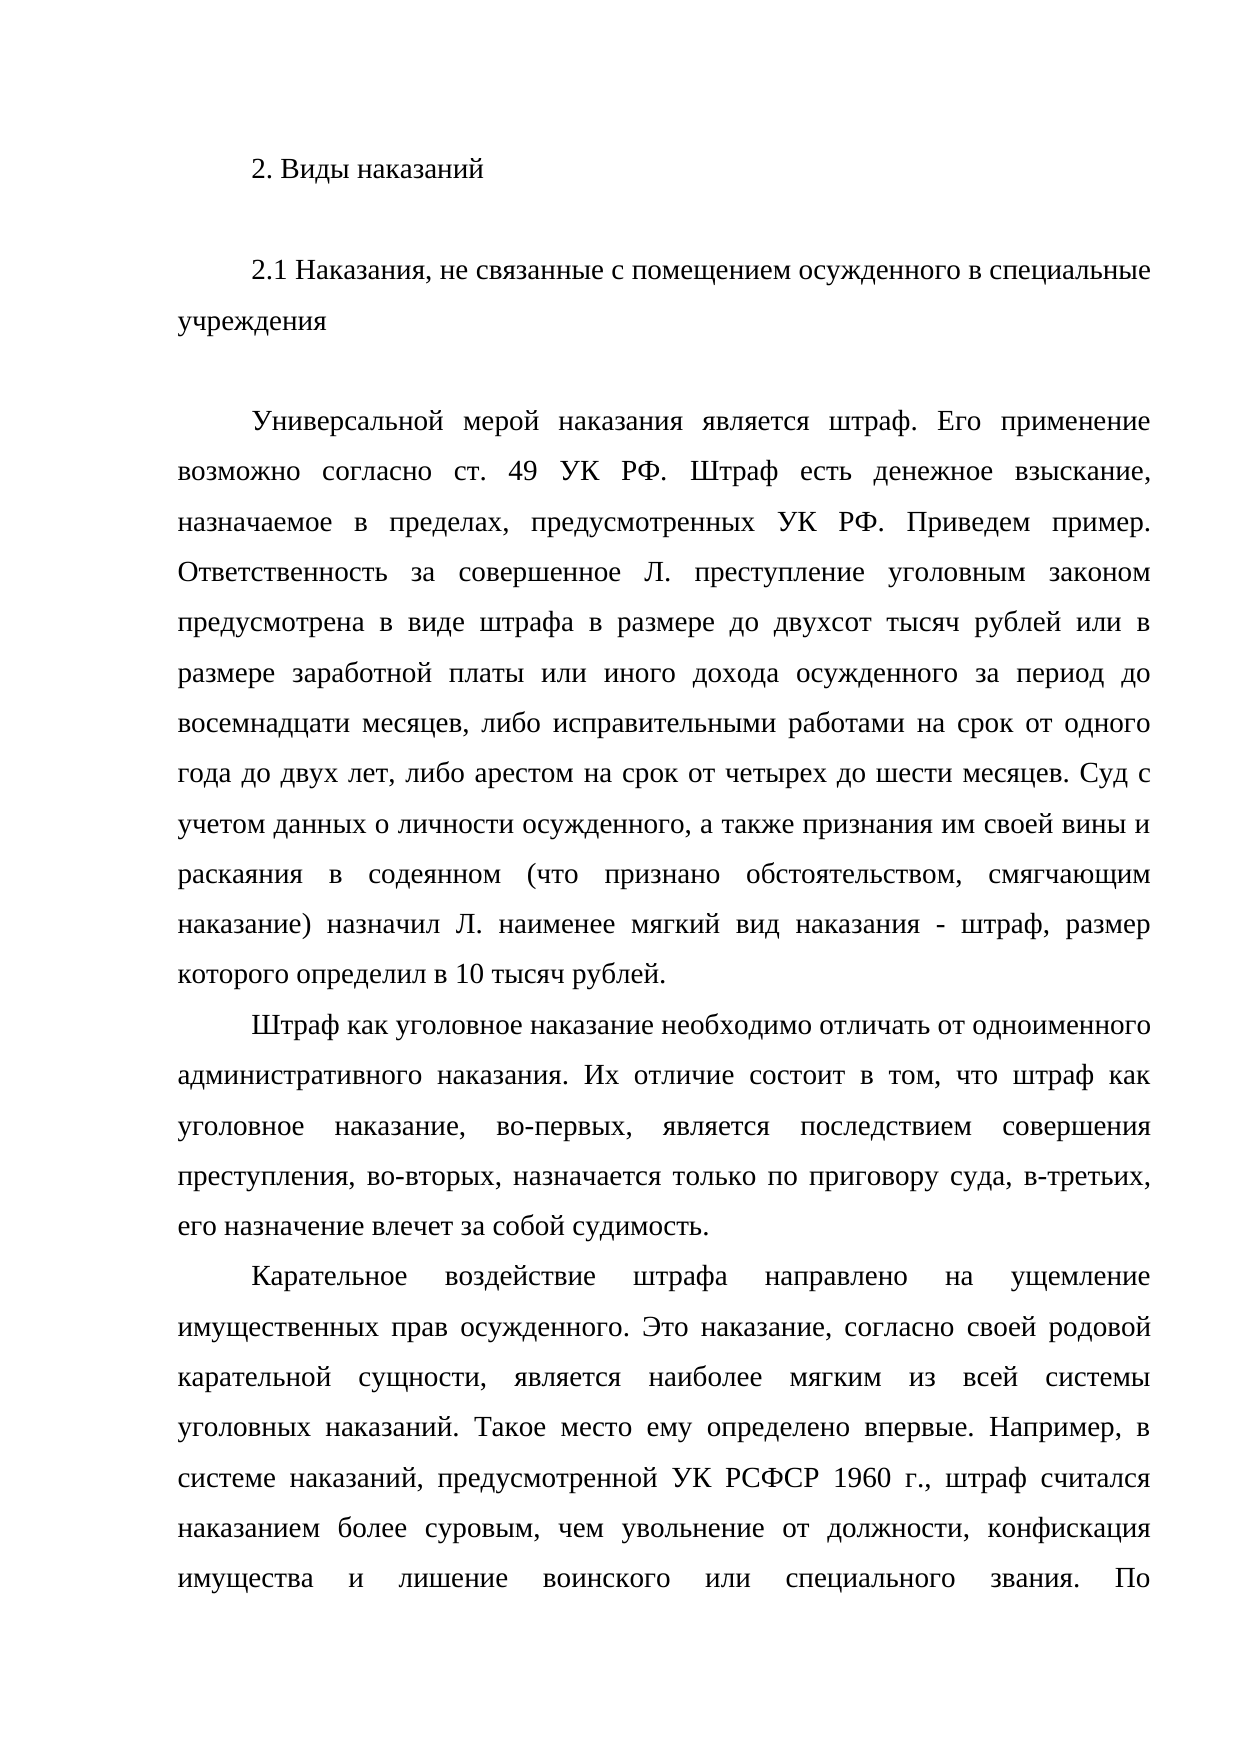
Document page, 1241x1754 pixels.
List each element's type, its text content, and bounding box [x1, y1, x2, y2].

text 2. Виды наказаний [177, 152, 1152, 185]
text 2.1 Наказания, не связанные с помещением осужденного в специальные учреждения [177, 252, 1152, 336]
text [177, 1258, 1152, 1594]
text Штраф как уголовное наказание необходимо отличать от одноименного административного наказания. Их отличие состоит в том, что штраф как уголовное наказание, во-первых, является последствием совершения преступления, во-вторых, назначается только по приговору суда, в-третьих, его назначение влечет за собой судимость. [177, 1007, 1152, 1242]
text Универсальной мерой наказания является штраф. Его применение возможно согласно ст. 49 УК РФ. Штраф есть денежное взыскание, назначаемое в пределах, предусмотренных УК РФ. Приведем пример. Ответственность за совершенное Л. преступление уголовным законом предусмотрена в виде штрафа в размере до двухсот тысяч рублей или в размере заработной платы или иного дохода осужденного за период до восемнадцати месяцев, либо исправительными работами на срок от одного года до двух лет, либо арестом на срок от четырех до шести месяцев. Суд с учетом данных о личности осужденного, а также признания им своей вины и раскаяния в содеянном (что признано обстоятельством, смягчающим наказание) назначил Л. наименее мягкий вид наказания - штраф, размер которого определил в 10 тысяч рублей. [177, 403, 1152, 990]
